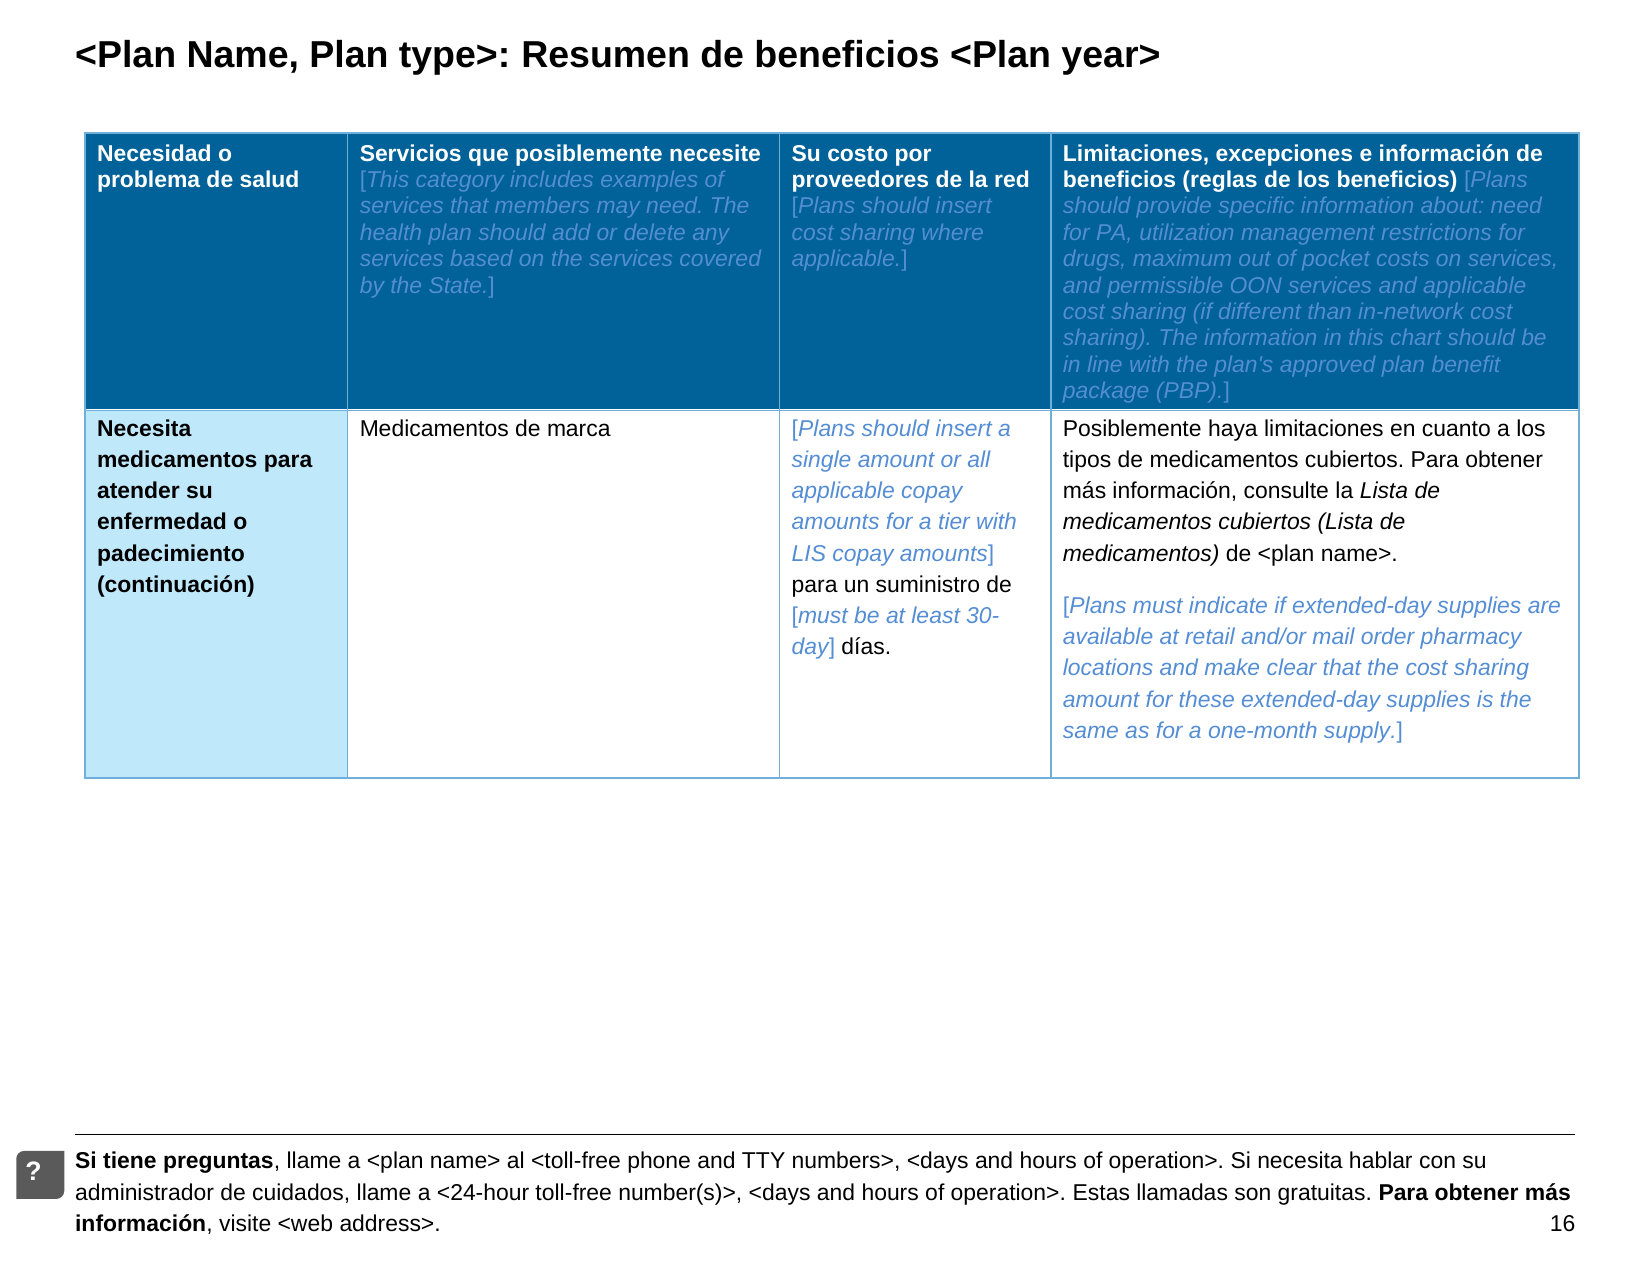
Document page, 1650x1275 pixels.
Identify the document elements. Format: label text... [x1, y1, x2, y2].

table_header Necesidad o problema de salud [86, 134, 347, 409]
table_cell Posiblemente haya limitaciones en cuanto a los tipos de medicamentos cubiertos. Para obtener más información, consulte la Lista de medicamentos cubiertos (Lista de medicamentos) de <plan name>. [Plans must indicate if extended-day supplies are available at retail and/or mail order pharmacy locations and make clear that the cost sharing amount for these extended-day supplies is the same as for a one-month supply.] [1052, 411, 1578, 777]
table_cell Necesita medicamentos para atender su enfermedad o padecimiento (continuación) [86, 411, 347, 777]
table_header Limitaciones, excepciones e información de beneficios (reglas de los beneficios) [Plans should provide specific information about: need for PA, utilization management restrictions for drugs, maximum out of pocket costs on services, and permissible OON services and applicable cost sharing (if different than in-network cost sharing). The information in this chart should be in line with the plan's approved plan benefit package (PBP).] [1052, 134, 1578, 409]
table_header Servicios que posiblemente necesite [This category includes examples of services that members may need. The health plan should add or delete any services based on the services covered by the State.] [348, 134, 779, 409]
table_header Su costo por proveedores de la red [Plans should insert cost sharing where applicable.] [780, 134, 1050, 409]
table_cell [Plans should insert a single amount or all applicable copay amounts for a tier with LIS copay amounts] para un suministro de [must be at least 30-day] días. [780, 411, 1050, 777]
table_cell Medicamentos de marca [348, 411, 779, 777]
